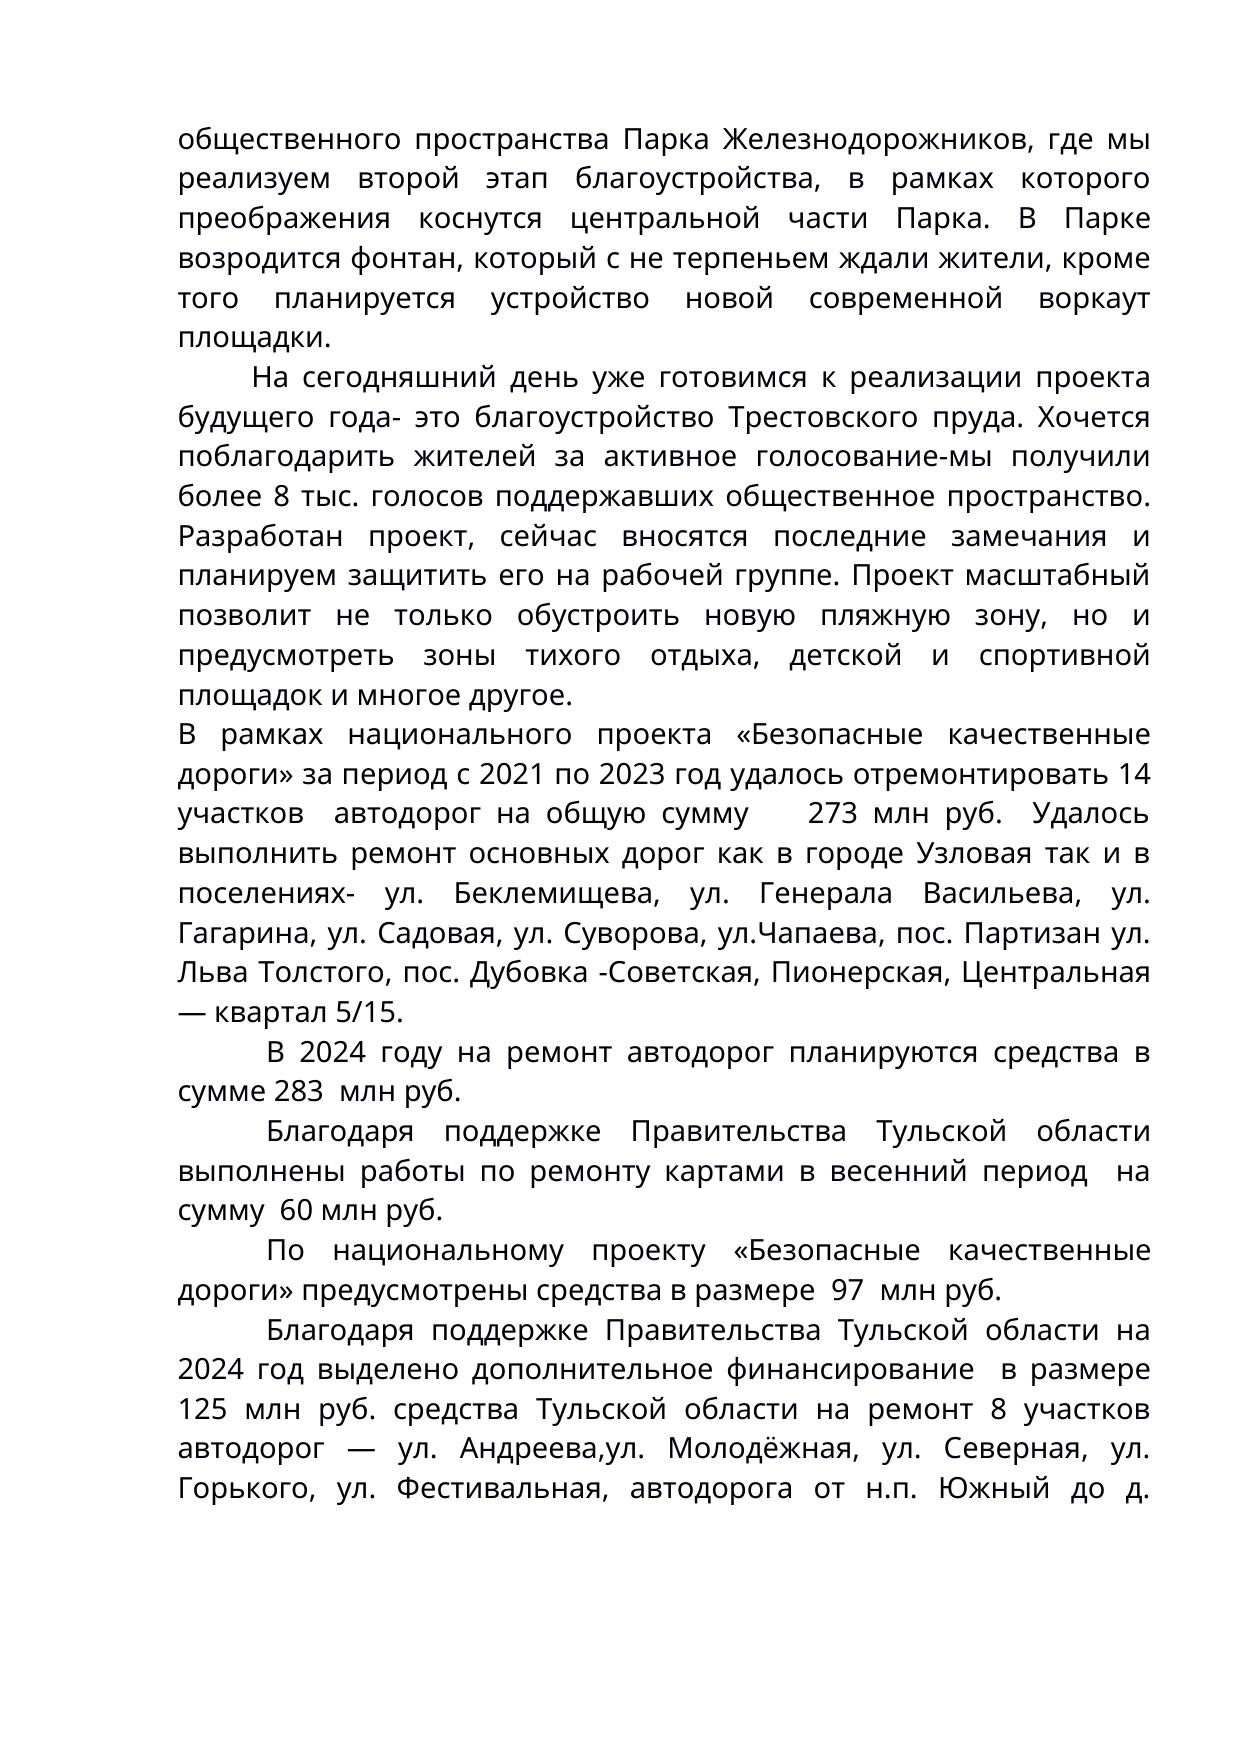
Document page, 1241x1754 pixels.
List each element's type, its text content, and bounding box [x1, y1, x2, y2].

text По национальному проекту «Безопасные качественные дороги» предусмотрены средства в размере 97 млн руб. [177, 1229, 1152, 1309]
text Благодаря поддержке Правительства Тульской области выполнены работы по ремонту картами в весенний период на сумму 60 млн руб. [177, 1110, 1152, 1229]
text На сегодняшний день уже готовимся к реализации проекта будущего года- это благоустройство Трестовского пруда. Хочется поблагодарить жителей за активное голосование-мы получили более 8 тыс. голосов поддержавших общественное пространство. Разработан проект, сейчас вносятся последние замечания и планируем защитить его на рабочей группе. Проект масштабный позволит не только обустроить новую пляжную зону, но и предусмотреть зоны тихого отдыха, детской и спортивной площадок и многое другое. [177, 356, 1152, 713]
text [177, 1309, 1152, 1507]
text В 2024 году на ремонт автодорог планируются средства в сумме 283 млн руб. [177, 1031, 1152, 1110]
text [177, 118, 1152, 356]
text В рамках национального проекта «Безопасные качественные дороги» за период с 2021 по 2023 год удалось отремонтировать 14 участков автодорог на общую сумму 273 млн руб. Удалось выполнить ремонт основных дорог как в городе Узловая так и в поселениях- ул. Беклемищева, ул. Генерала Васильева, ул. Гагарина, ул. Садовая, ул. Суворова, ул.Чапаева, пос. Партизан ул. Льва Толстого, пос. Дубовка -Советская, Пионерская, Центральная — квартал 5/15. [177, 713, 1152, 1031]
